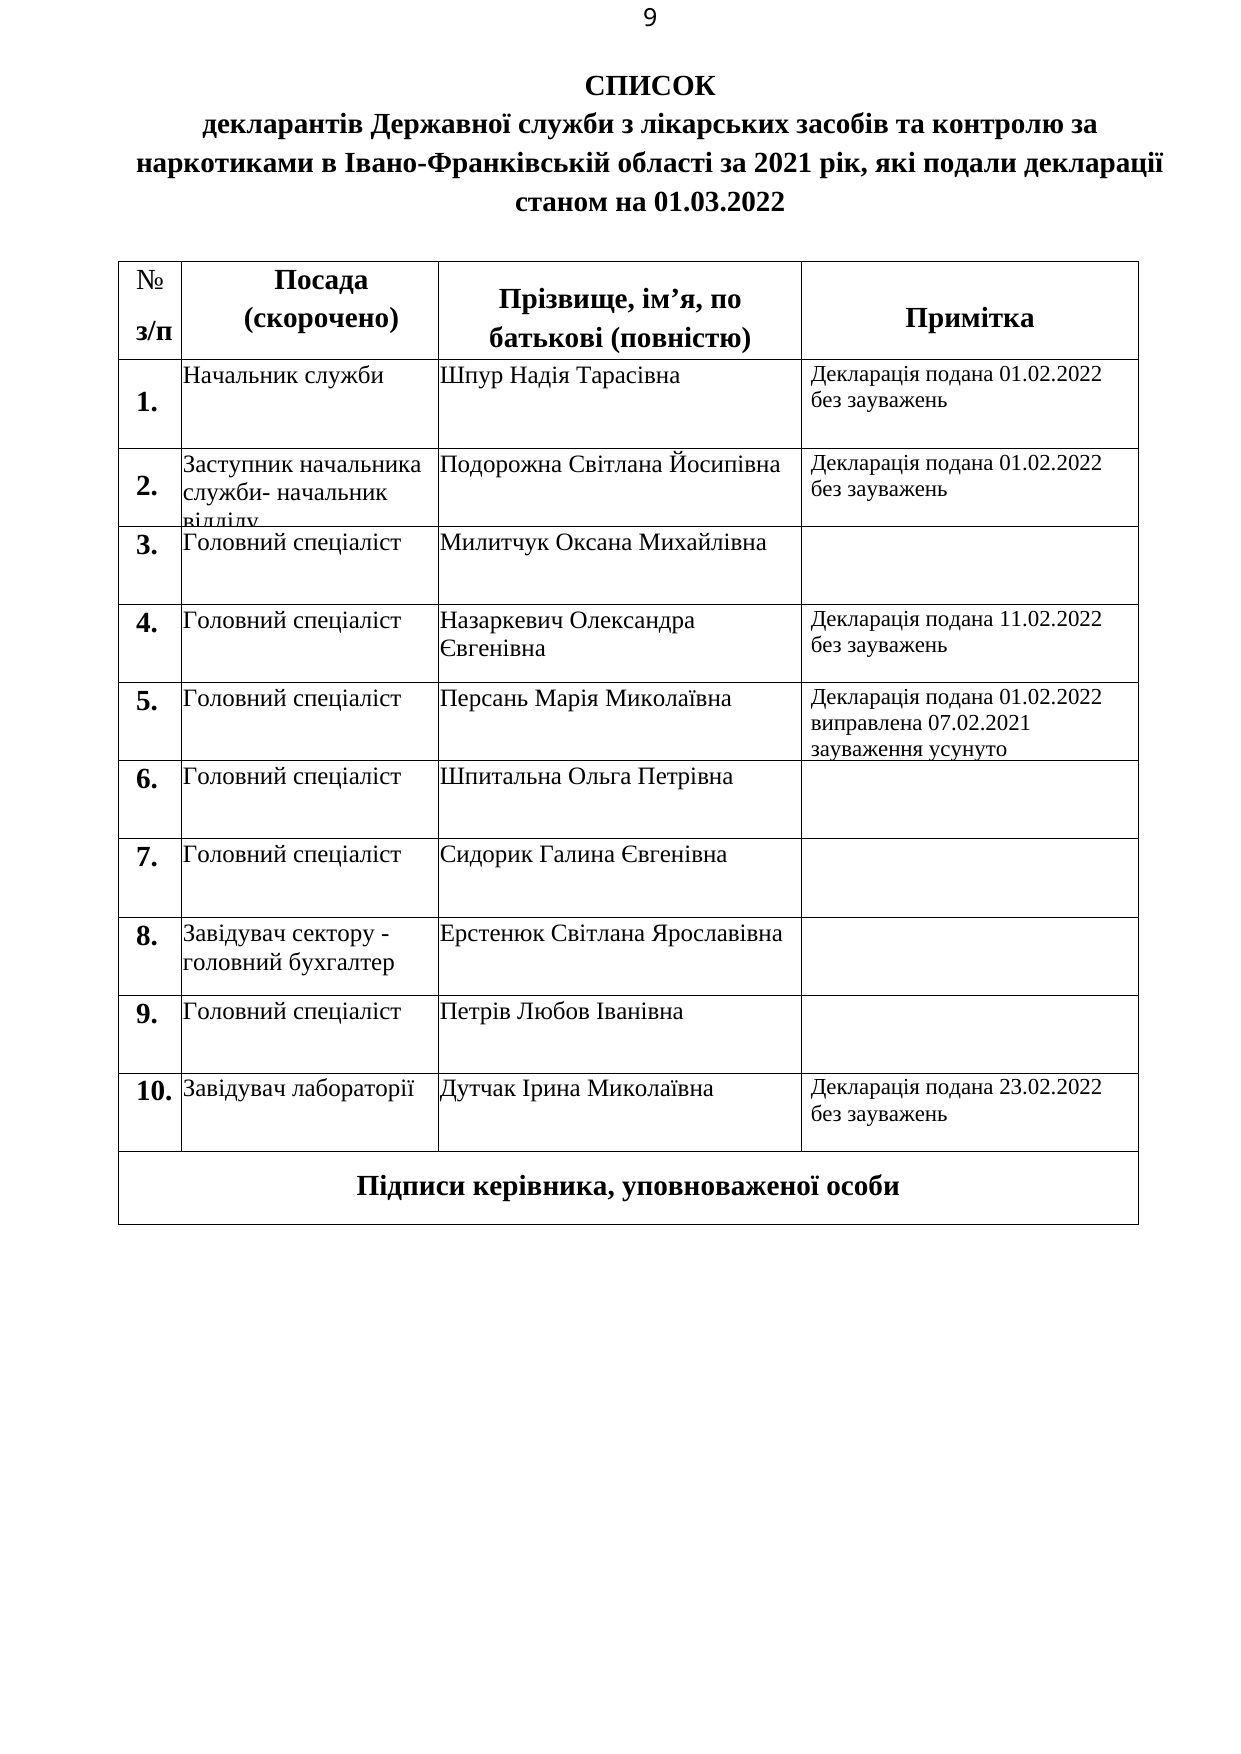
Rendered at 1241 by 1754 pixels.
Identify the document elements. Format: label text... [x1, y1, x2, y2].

table_cell Назаркевич Олександра Євгенівна [439, 605, 801, 682]
table_header № з/п [119, 262, 181, 359]
table_cell Подорожна Світлана Йосипівна [439, 449, 801, 526]
table_cell 9. [119, 996, 181, 1072]
table_cell Декларація подана 01.02.2022 без зауважень [802, 449, 1138, 526]
table_header Посада (скорочено) [182, 262, 438, 359]
table_cell Сидорик Галина Євгенівна [439, 839, 801, 917]
table_cell Персань Марія Миколаївна [439, 683, 801, 760]
table_cell 4. [119, 605, 181, 682]
table_cell 3. [119, 527, 181, 604]
text СПИСОК декларантів Державної служби з лікарських засобів та контролю за наркотиками в Івано-Франківській області за 2021 рік, які подали декларації станом на 01.03.2022 [118, 68, 1182, 217]
table_cell Головний спеціаліст [182, 839, 438, 917]
table_cell Заступник начальника служби- начальник відділу [182, 449, 438, 526]
table_cell 2. [119, 449, 181, 526]
table_cell Петрів Любов Іванівна [439, 996, 801, 1072]
table_header Прізвище, ім’я, по батькові (повністю) [439, 262, 801, 359]
table_cell Головний спеціаліст [182, 761, 438, 838]
table_cell Шпур Надія Тарасівна [439, 360, 801, 448]
table_cell [802, 918, 1138, 995]
table_cell 8. [119, 918, 181, 995]
table_header Примітка [802, 262, 1138, 359]
table_cell [802, 761, 1138, 838]
table_cell [802, 839, 1138, 917]
table_cell Декларація подана 01.02.2022 без зауважень [802, 360, 1138, 448]
table_cell [802, 527, 1138, 604]
table_cell Ерстенюк Світлана Ярославівна [439, 918, 801, 995]
table_cell 6. [119, 761, 181, 838]
table_cell Декларація подана 11.02.2022 без зауважень [802, 605, 1138, 682]
table_cell Завідувач сектору -головний бухгалтер [182, 918, 438, 995]
table_cell Головний спеціаліст [182, 683, 438, 760]
table_cell Милитчук Оксана Михайлівна [439, 527, 801, 604]
table_cell Дутчак Ірина Миколаївна [439, 1074, 801, 1151]
table_cell 5. [119, 683, 181, 760]
table_cell Завідувач лабораторії [182, 1074, 438, 1151]
table_cell Декларація подана 01.02.2022 виправлена 07.02.2021 зауваження усунуто [802, 683, 1138, 760]
table_cell Головний спеціаліст [182, 996, 438, 1072]
table_cell Підписи керівника, уповноваженої особи [119, 1152, 1138, 1223]
table_cell 10. [119, 1074, 181, 1151]
table_cell 7. [119, 839, 181, 917]
table_cell Шпитальна Ольга Петрівна [439, 761, 801, 838]
table_cell Головний спеціаліст [182, 605, 438, 682]
table_cell Начальник служби [182, 360, 438, 448]
table_cell Головний спеціаліст [182, 527, 438, 604]
table_cell Декларація подана 23.02.2022 без зауважень [802, 1074, 1138, 1151]
table_cell [802, 996, 1138, 1072]
table_cell 1. [119, 360, 181, 448]
